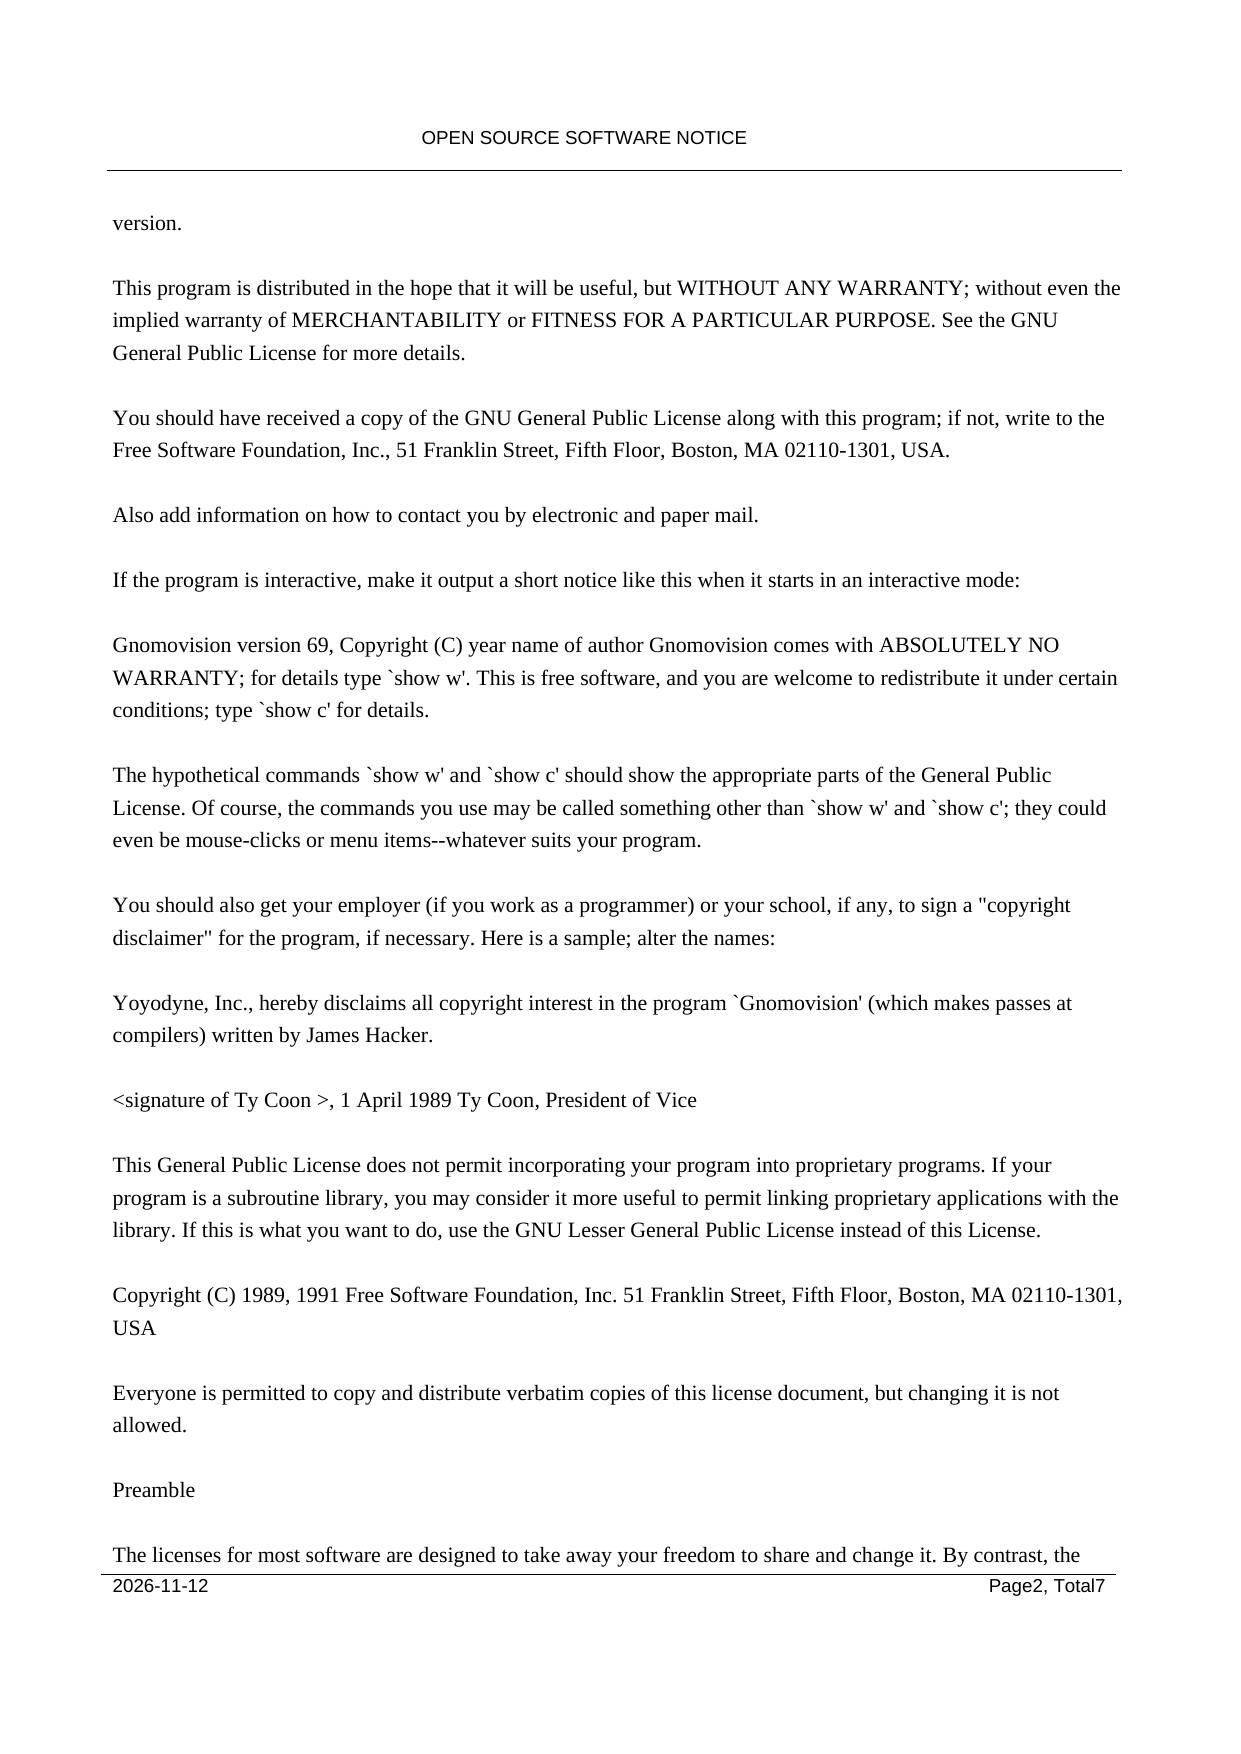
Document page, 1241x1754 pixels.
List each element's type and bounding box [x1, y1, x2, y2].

text [112, 206, 1128, 1571]
